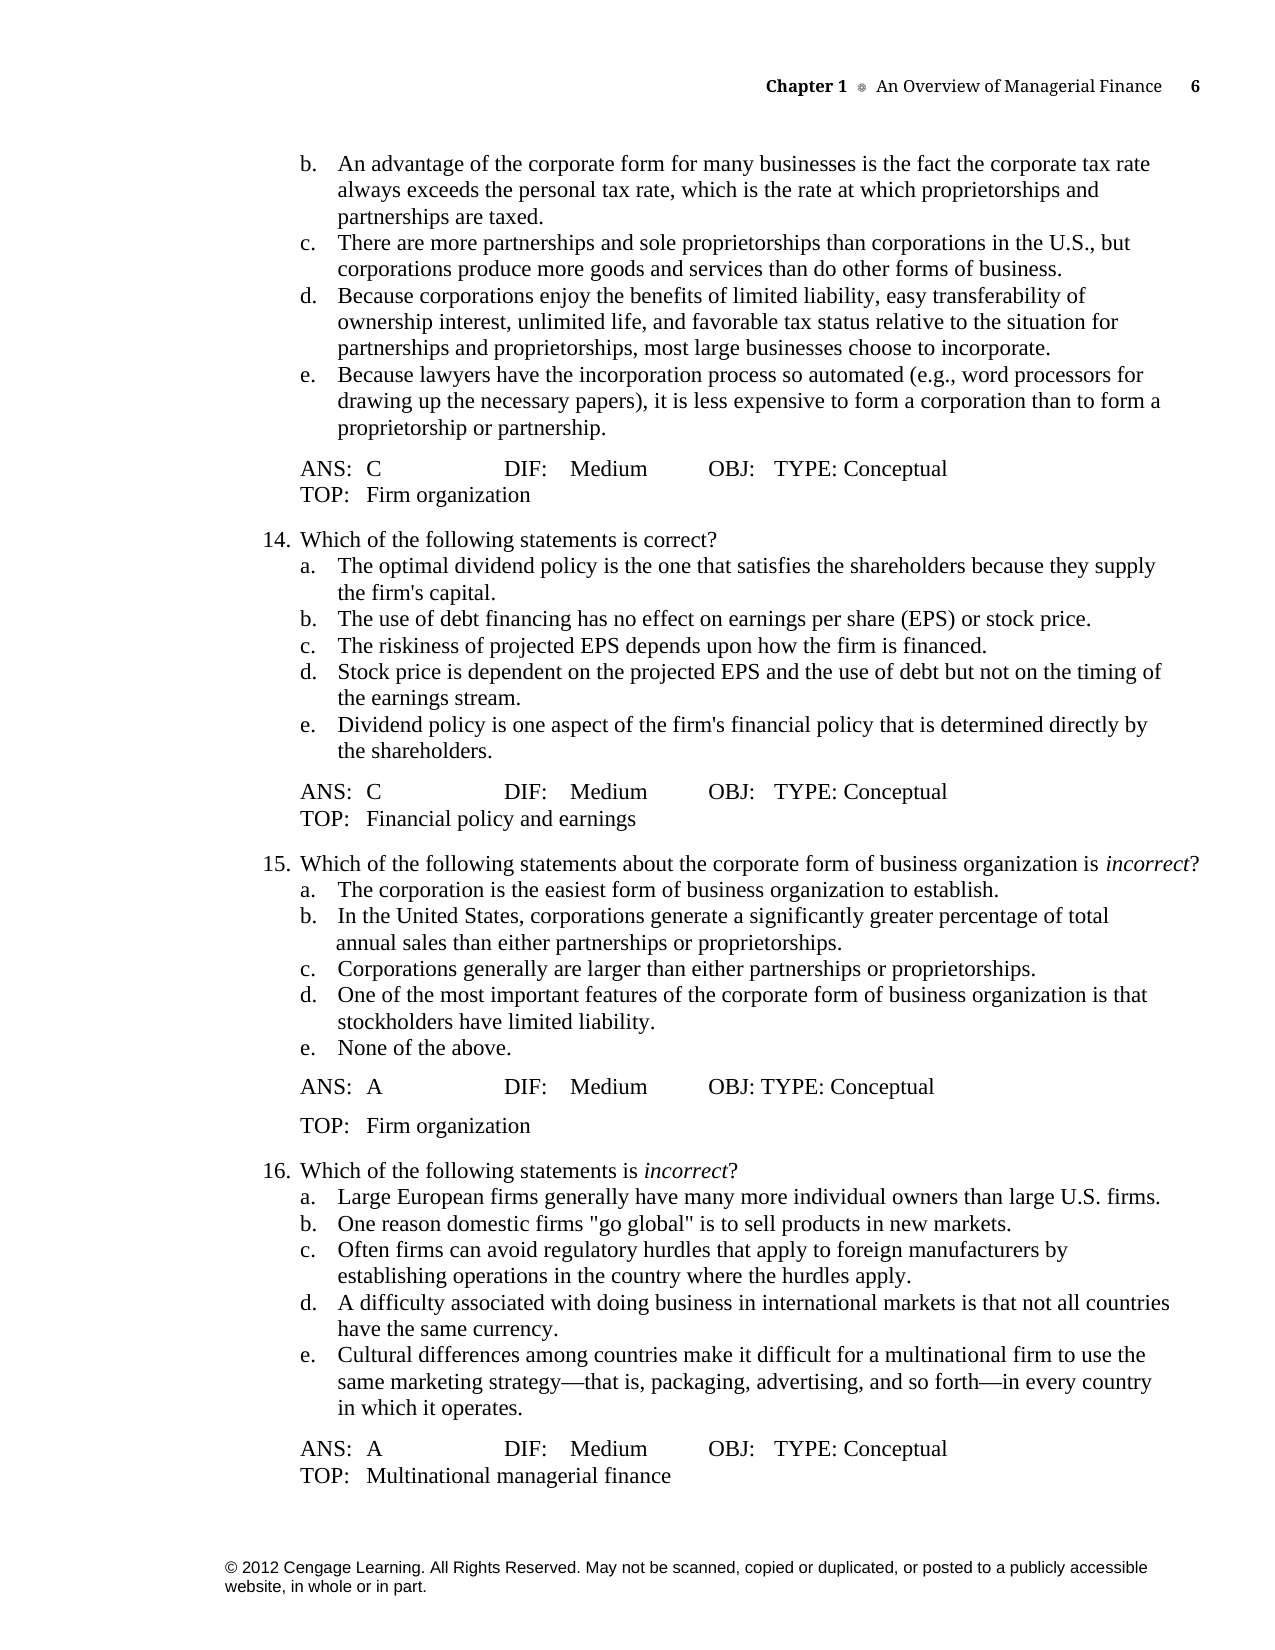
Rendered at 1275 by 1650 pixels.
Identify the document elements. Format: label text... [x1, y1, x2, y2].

text ANS: C DIF: Medium OBJ: TYPE: Conceptual [300, 778, 1200, 805]
table_cell b. [295, 1210, 333, 1236]
table_cell b. [295, 150, 333, 229]
list Which of the following statements about the corporate form of business organization is incorrect? [262, 850, 1200, 876]
table_header a. [295, 553, 333, 605]
table_cell There are more partnerships and sole proprietorships than corporations in the , but corporations produce more goods and services than do other forms of business. [333, 229, 1177, 282]
table_cell e. [295, 1034, 333, 1061]
table_cell d. [295, 1289, 333, 1342]
text TOP: Firm organization [300, 481, 1200, 507]
text TOP: Firm organization [300, 1112, 1200, 1138]
table_cell e. [295, 361, 333, 440]
table_cell The riskiness of projected EPS depends upon how the firm is financed. [333, 632, 1177, 658]
table_cell e. [295, 711, 333, 763]
table_header Large European firms generally have many more individual owners than large firms. [333, 1184, 1177, 1210]
list Which of the following statements is correct? [262, 526, 1200, 553]
table_cell In the , corporations generate a significantly greater percentage of total annual sales than either partnerships or proprietorships. [333, 903, 1177, 955]
table_cell b. [295, 903, 333, 955]
table_cell d. [295, 282, 333, 361]
table_cell Corporations generally are larger than either partnerships or proprietorships. [333, 955, 1177, 982]
text ANS: A DIF: Medium OBJ: TYPE: Conceptual [300, 1073, 1200, 1099]
table_cell A difficulty associated with doing business in international markets is that not all countries have the same currency. [333, 1289, 1177, 1342]
text TOP: Financial policy and earnings [300, 805, 1200, 831]
text ANS: A DIF: Medium OBJ: TYPE: Conceptual [300, 1436, 1200, 1462]
table_cell b. [295, 605, 333, 632]
table_cell One reason domestic firms "go global" is to sell products in new markets. [333, 1210, 1177, 1236]
table_cell c. [295, 632, 333, 658]
table_header The optimal dividend policy is the one that satisfies the shareholders because they supply the firm's capital. [333, 553, 1177, 605]
table_cell e. [295, 1342, 333, 1421]
table_cell None of the above. [333, 1034, 1177, 1061]
table_cell Because lawyers have the incorporation process so automated (e.g., word processors for drawing up the necessary papers), it is less expensive to form a corporation than to form a proprietorship or partnership. [333, 361, 1177, 440]
table_cell One of the most important features of the corporate form of business organization is that stockholders have limited liability. [333, 982, 1177, 1034]
table_cell Cultural differences among countries make it difficult for a multinational firm to use the same marketing strategy—that is, packaging, advertising, and so forth—in every country in which it operates. [333, 1342, 1177, 1421]
table_cell c. [295, 1236, 333, 1289]
text TOP: Multinational managerial finance [300, 1462, 1200, 1488]
table_cell Stock price is dependent on the projected EPS and the use of debt but not on the timing of the earnings stream. [333, 658, 1177, 711]
table_header The corporation is the easiest form of business organization to establish. [333, 876, 1177, 902]
table_cell d. [295, 658, 333, 711]
table_cell d. [295, 982, 333, 1034]
table_cell An advantage of the corporate form for many businesses is the fact the corporate tax rate always exceeds the personal tax rate, which is the rate at which proprietorships and partnerships are taxed. [333, 150, 1177, 229]
text ANS: C DIF: Medium OBJ: TYPE: Conceptual [300, 455, 1200, 481]
table_cell Dividend policy is one aspect of the firm's financial policy that is determined directly by the shareholders. [333, 711, 1177, 763]
table_cell c. [295, 955, 333, 982]
table_cell c. [295, 229, 333, 282]
table_cell Because corporations enjoy the benefits of limited liability, easy transferability of ownership interest, unlimited life, and favorable tax status relative to the situation for partnerships and proprietorships, most large businesses choose to incorporate. [333, 282, 1177, 361]
table_cell The use of debt financing has no effect on earnings per share (EPS) or stock price. [333, 605, 1177, 632]
table_cell Often firms can avoid regulatory hurdles that apply to foreign manufacturers by establishing operations in the country where the hurdles apply. [333, 1236, 1177, 1289]
table_header a. [295, 876, 333, 902]
table_header a. [295, 1184, 333, 1210]
list Which of the following statements is incorrect? [262, 1157, 1200, 1183]
